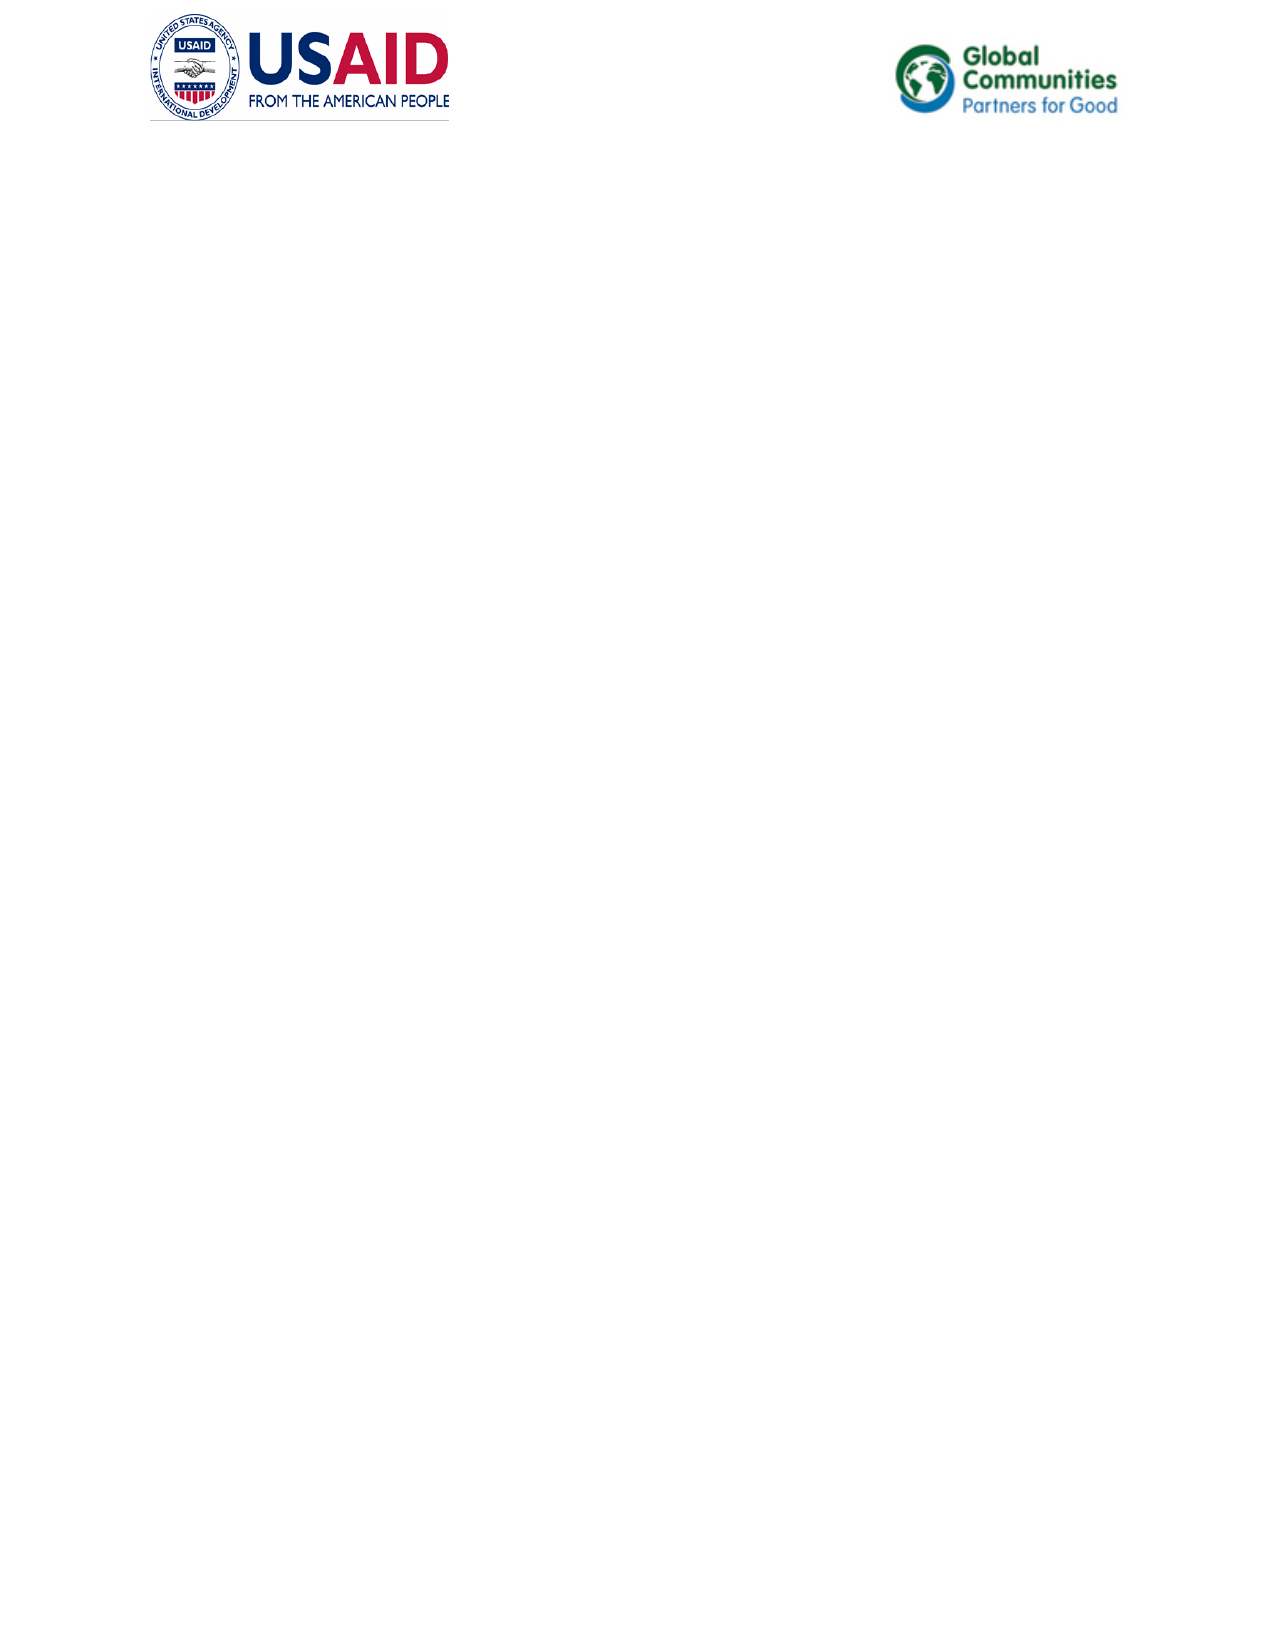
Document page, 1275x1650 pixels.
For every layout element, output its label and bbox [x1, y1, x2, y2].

picture [150, 14, 449, 121]
picture [888, 37, 1124, 121]
